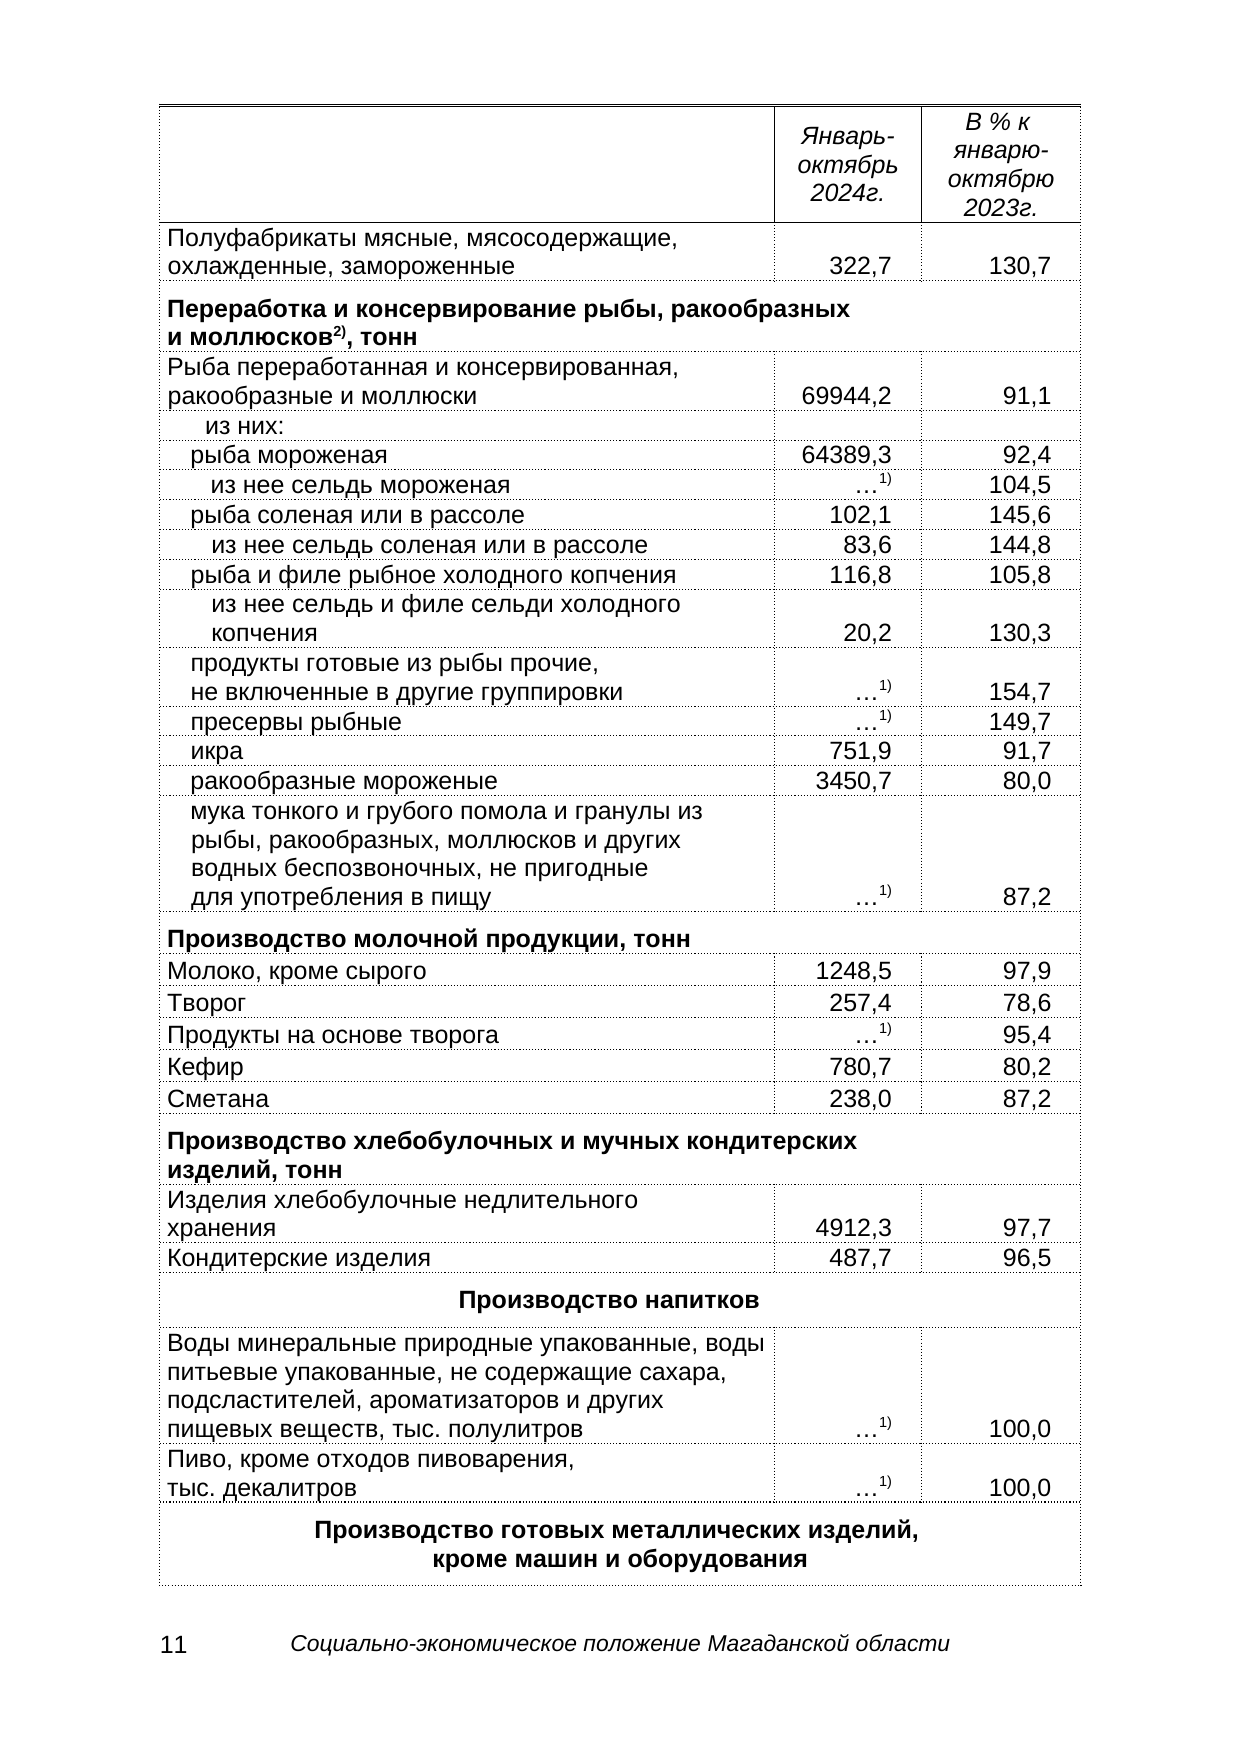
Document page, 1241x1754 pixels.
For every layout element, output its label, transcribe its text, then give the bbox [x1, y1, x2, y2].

table_cell 20,2 [775, 589, 921, 647]
table_header Январь-октябрь 2024г. [775, 107, 921, 222]
table_cell 1248,5 [775, 953, 921, 985]
table_cell 92,4 [921, 440, 1081, 469]
table_cell Производство молочной продукции, тонн [160, 911, 1081, 953]
table_cell рыба и филе рыбное холодного копчения [160, 559, 774, 588]
table_header [160, 107, 774, 222]
table_cell 154,7 [921, 647, 1081, 706]
table_cell 102,1 [775, 499, 921, 529]
table_cell 83,6 [775, 529, 921, 559]
table_cell рыба мороженая [160, 440, 774, 469]
table_cell [775, 410, 921, 439]
table_cell 100,0 [921, 1443, 1081, 1501]
table_cell икра [160, 735, 774, 765]
table_cell из нее сельдь мороженая [160, 469, 774, 499]
table_cell 130,3 [921, 589, 1081, 647]
table_cell Творог [160, 985, 774, 1017]
table_cell 144,8 [921, 529, 1081, 559]
table_cell 322,7 [775, 223, 921, 280]
table_cell из нее сельдь соленая или в рассоле [160, 529, 774, 559]
table_cell Кондитерские изделия [160, 1242, 774, 1272]
table_cell Производство готовых металлических изделий, кроме машин и оборудования [160, 1501, 1081, 1585]
table_cell Воды минеральные природные упакованные, воды питьевые упакованные, не содержащие сахара, подсластителей, ароматизаторов и других пищевых веществ, тыс. полулитров [160, 1327, 774, 1443]
table_cell Продукты на основе творога [160, 1017, 774, 1049]
table_cell 87,2 [921, 795, 1081, 911]
table_cell 116,8 [775, 559, 921, 588]
table_cell Молоко, кроме сырого [160, 953, 774, 985]
table_cell Полуфабрикаты мясные, мясосодержащие, охлажденные, замороженные [160, 223, 774, 280]
table_cell …1) [775, 1017, 921, 1049]
table_cell …1) [775, 1443, 921, 1501]
table_cell …1) [775, 795, 921, 911]
table_cell 3450,7 [775, 765, 921, 795]
table_cell …1) [775, 706, 921, 735]
table_cell 96,5 [921, 1242, 1081, 1272]
table_cell 4912,3 [775, 1184, 921, 1242]
table_cell продукты готовые из рыбы прочие, не включенные в другие группировки [160, 647, 774, 706]
table_cell Изделия хлебобулочные недлительного хранения [160, 1184, 774, 1242]
table_cell мука тонкого и грубого помола и гранулы из рыбы, ракообразных, моллюсков и других водных беспозвоночных, не пригодные для употребления в пищу [160, 795, 774, 911]
table_cell 80,0 [921, 765, 1081, 795]
table_cell пресервы рыбные [160, 706, 774, 735]
table_cell Сметана [160, 1081, 774, 1113]
table_cell рыба соленая или в рассоле [160, 499, 774, 529]
table_cell [921, 410, 1081, 439]
table_cell Производство напитков [160, 1272, 1081, 1327]
table_cell 91,7 [921, 735, 1081, 765]
table_cell 91,1 [921, 351, 1081, 410]
table_cell 145,6 [921, 499, 1081, 529]
table_cell 87,2 [921, 1081, 1081, 1113]
table_cell …1) [775, 647, 921, 706]
table_cell 487,7 [775, 1242, 921, 1272]
table_cell 130,7 [921, 223, 1081, 280]
table_cell …1) [775, 469, 921, 499]
table_cell из них: [160, 410, 774, 439]
table_cell 238,0 [775, 1081, 921, 1113]
table_cell 69944,2 [775, 351, 921, 410]
table_cell Производство хлебобулочных и мучных кондитерских изделий, тонн [160, 1113, 1081, 1184]
table_header В % к январю-октябрю 2023г. [922, 107, 1081, 222]
table_cell 97,9 [921, 953, 1081, 985]
table_cell 780,7 [775, 1049, 921, 1081]
table_cell Рыба переработанная и консервированная, ракообразные и моллюски [160, 351, 774, 410]
table_cell Пиво, кроме отходов пивоварения, тыс. декалитров [160, 1443, 774, 1501]
table_cell 104,5 [921, 469, 1081, 499]
table_cell Переработка и консервирование рыбы, ракообразных и моллюсков2), тонн [160, 280, 1081, 351]
table_cell 149,7 [921, 706, 1081, 735]
table_cell Кефир [160, 1049, 774, 1081]
table_cell из нее сельдь и филе сельди холодного копчения [160, 589, 774, 647]
table_cell 105,8 [921, 559, 1081, 588]
table_cell 257,4 [775, 985, 921, 1017]
table_cell 97,7 [921, 1184, 1081, 1242]
table_cell 95,4 [921, 1017, 1081, 1049]
table_cell ракообразные мороженые [160, 765, 774, 795]
table_cell 80,2 [921, 1049, 1081, 1081]
table_cell …1) [775, 1327, 921, 1443]
table_cell 751,9 [775, 735, 921, 765]
table_cell 100,0 [921, 1327, 1081, 1443]
table_cell 78,6 [921, 985, 1081, 1017]
table_cell 64389,3 [775, 440, 921, 469]
